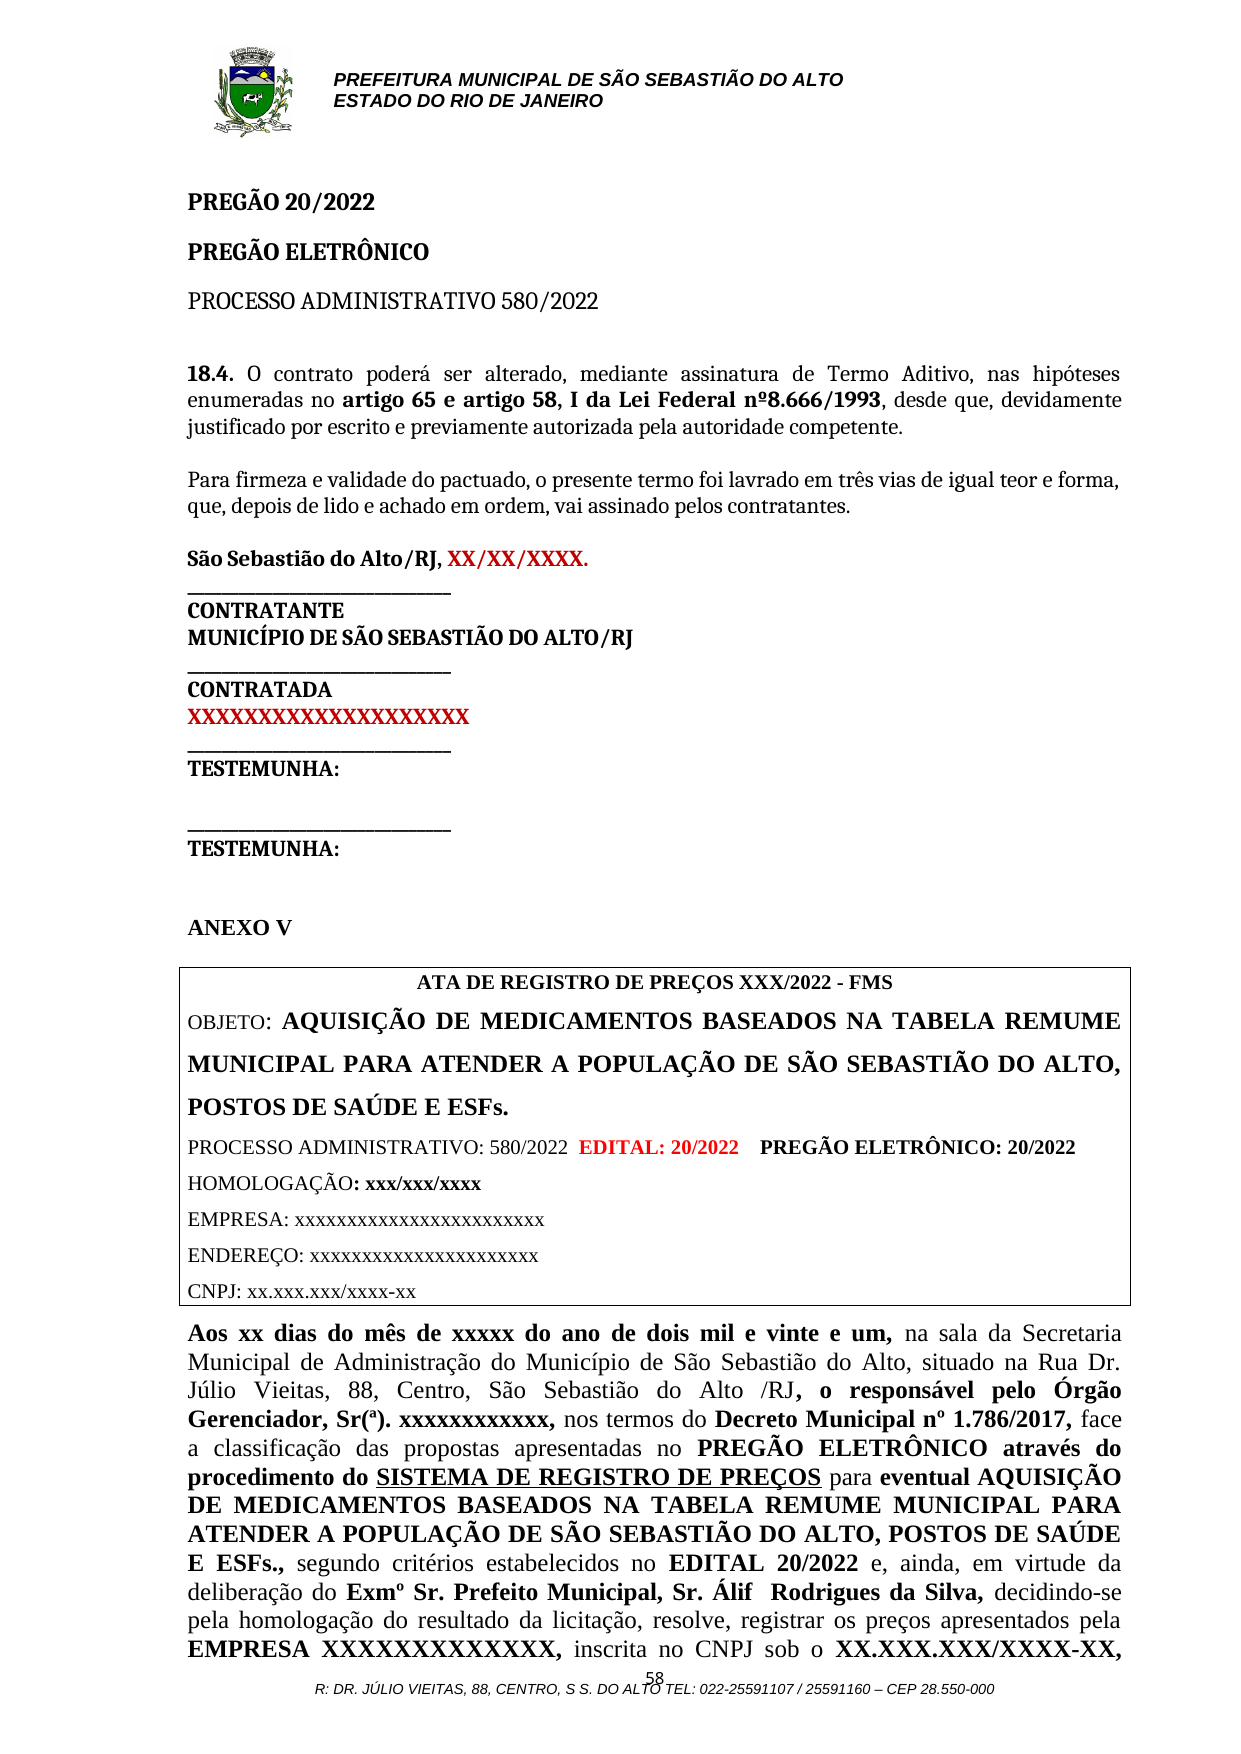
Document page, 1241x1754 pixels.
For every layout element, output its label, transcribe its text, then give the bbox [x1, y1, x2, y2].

text TESTEMUNHA: [187, 756, 1122, 783]
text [187, 1318, 1122, 1663]
picture [213, 44, 294, 139]
text PROCESSO ADMINISTRATIVO: 580/2022 EDITAL: 20/2022 PREGÃO ELETRÔNICO: 20/2022 [180, 1132, 1130, 1159]
text CONTRATANTE [187, 598, 1122, 624]
text TESTEMUNHA: [187, 835, 1122, 862]
text São Sebastião do Alto/RJ, XX/XX/XXXX. [187, 545, 1122, 572]
text ENDEREÇO: xxxxxxxxxxxxxxxxxxxxxx [180, 1241, 1130, 1267]
text 18.4. O contrato poderá ser alterado, mediante assinatura de Termo Aditivo, nas hipóteses enumeradas no artigo 65 e artigo 58, I da Lei Federal nº8.666/1993, desde que, devidamente justificado por escrito e previamente autorizada pela autoridade competente. [187, 361, 1122, 440]
text _______________________________ [187, 651, 1122, 677]
text ATA DE REGISTRO DE PREÇOS XXX/2022 - FMS [180, 968, 1130, 994]
text _______________________________ [187, 730, 1122, 756]
text CONTRATADA [187, 677, 1122, 703]
text _______________________________ [187, 572, 1122, 598]
text OBJETO: AQUISIÇÃO DE MEDICAMENTOS BASEADOS NA TABELA REMUME MUNICIPAL PARA ATENDER A POPULAÇÃO DE SÃO SEBASTIÃO DO ALTO, POSTOS DE SAÚDE E ESFs. [180, 1003, 1130, 1121]
text XXXXXXXXXXXXXXXXXXXX [187, 703, 1122, 730]
text _______________________________ [187, 809, 1122, 835]
text Para firmeza e validade do pactuado, o presente termo foi lavrado em três vias de igual teor e forma, que, depois de lido e achado em ordem, vai assinado pelos contratantes. [187, 466, 1122, 519]
text EMPRESA: xxxxxxxxxxxxxxxxxxxxxxxx [180, 1204, 1130, 1231]
text ANEXO V [187, 914, 1122, 941]
text CNPJ: xx.xxx.xxx/xxxx-xx [180, 1277, 1130, 1305]
text MUNICÍPIO DE SÃO SEBASTIÃO DO ALTO/RJ [187, 624, 1122, 651]
text HOMOLOGAÇÃO: xxx/xxx/xxxx [180, 1168, 1130, 1195]
